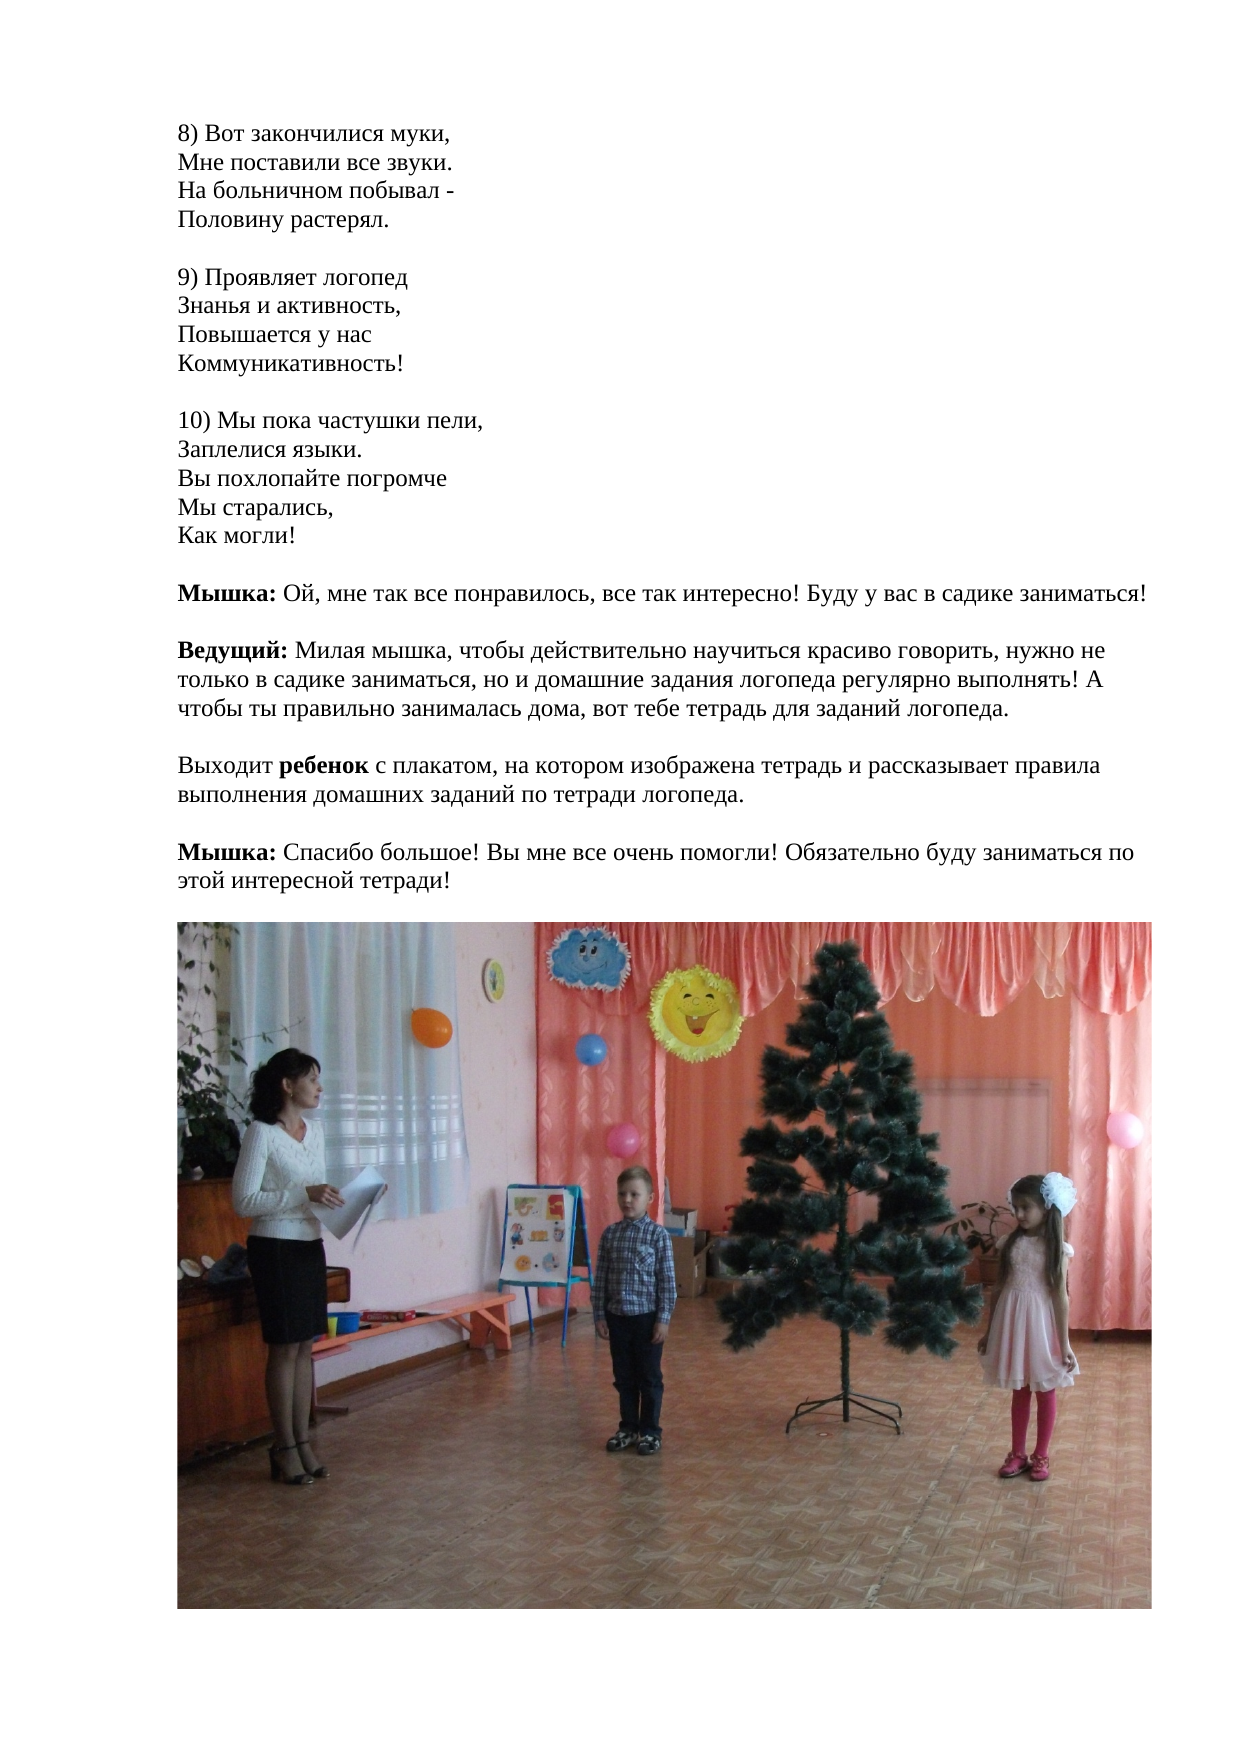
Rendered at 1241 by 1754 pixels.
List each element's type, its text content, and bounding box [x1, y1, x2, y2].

text 8) Вот закончилися муки, Мне поставили все звуки. На больничном побывал - Половину растерял. 9) Проявляет логопед Знанья и активность, Повышается у нас Коммуникативность! 10) Мы пока частушки пели, Заплелися языки. Вы похлопайте погромче Мы старались, Как могли! Мышка: Ой, мне так все понравилось, все так интересно! Буду у вас в садике заниматься! Ведущий: Милая мышка, чтобы действительно научиться красиво говорить, нужно не только в садике заниматься, но и домашние задания логопеда регулярно выполнять! А чтобы ты правильно занималась дома, вот тебе тетрадь для заданий логопеда. Выходит ребенок с плакатом, на котором изображена тетрадь и рассказывает правила выполнения домашних заданий по тетради логопеда. Мышка: Спасибо большое! Вы мне все очень помогли! Обязательно буду заниматься по этой интересной тетради! [177, 118, 1152, 894]
picture [177, 922, 1152, 1609]
